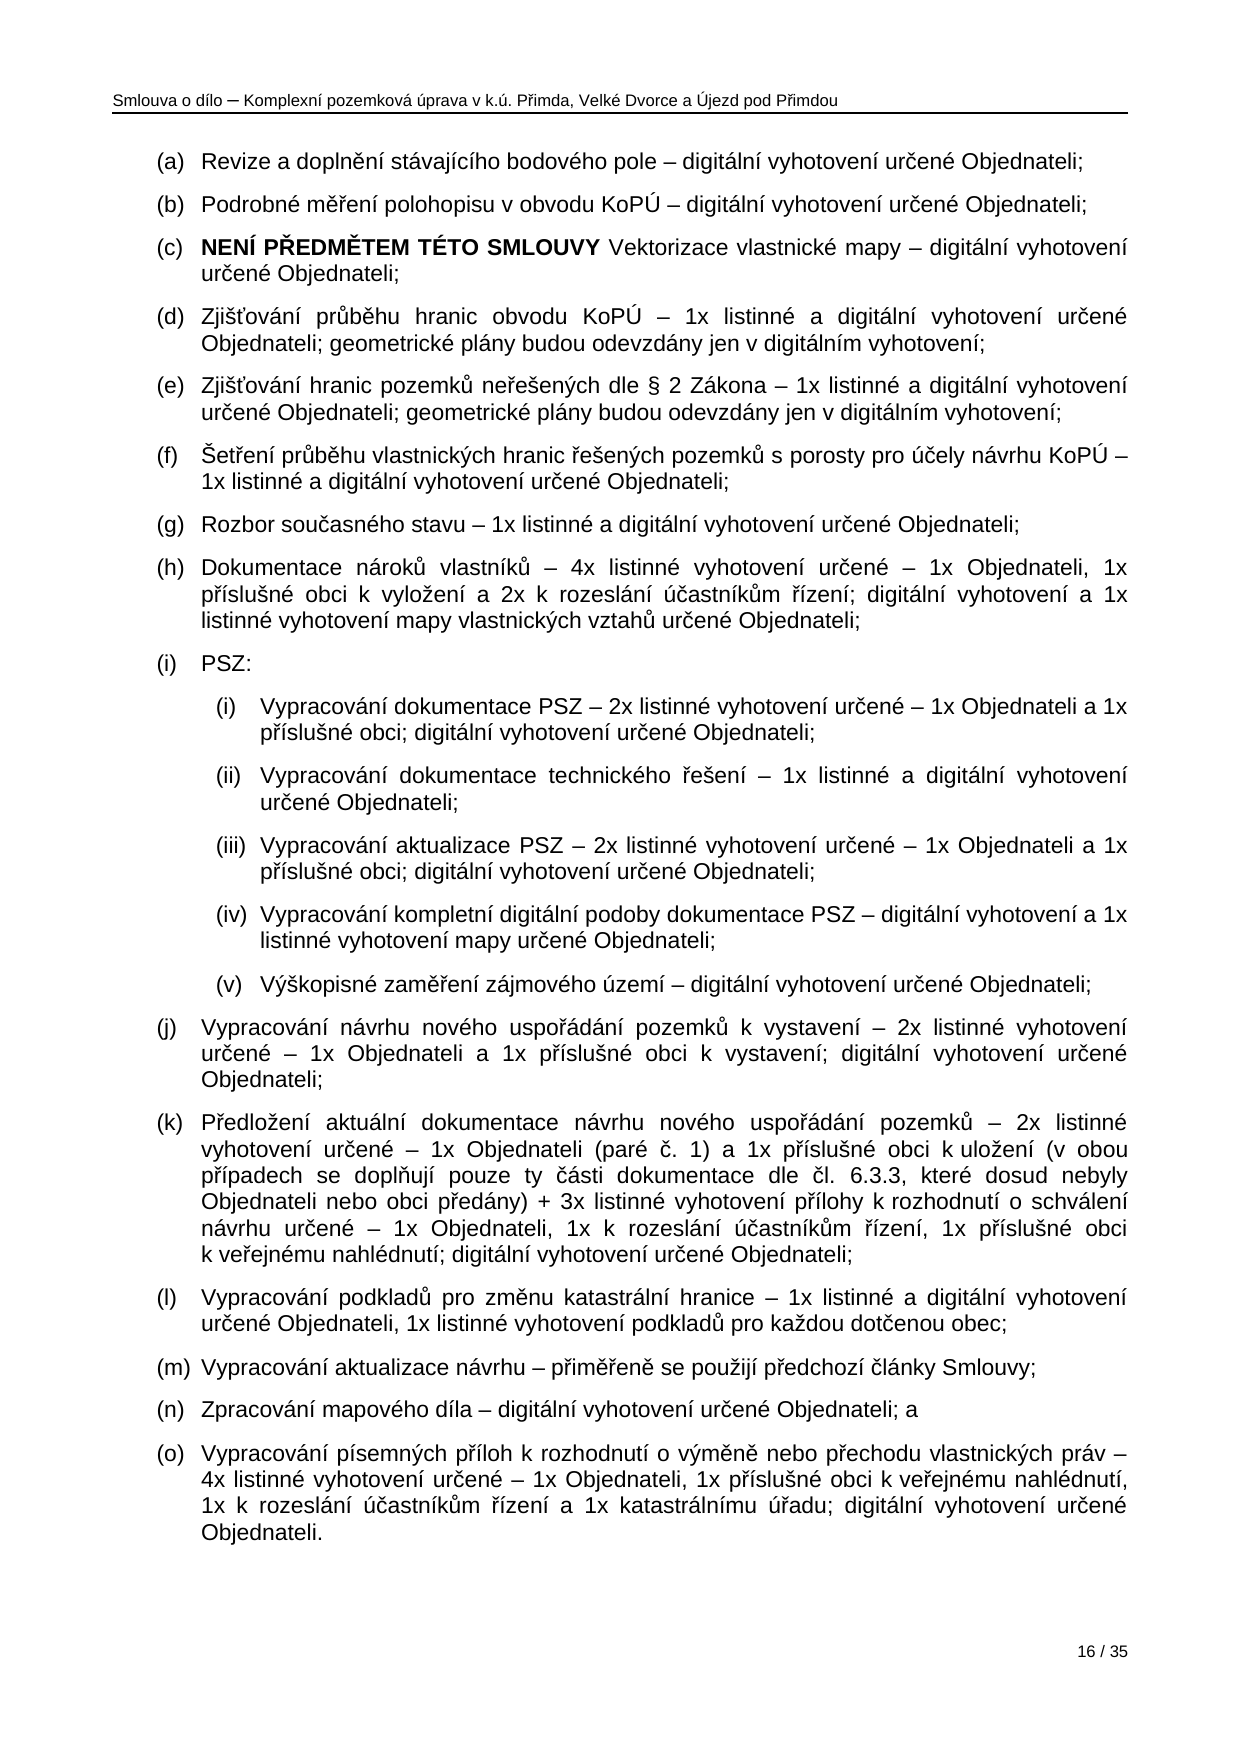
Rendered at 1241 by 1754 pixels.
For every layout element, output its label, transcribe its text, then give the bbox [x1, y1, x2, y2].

list Revize a doplnění stávajícího bodového pole – digitální vyhotovení určené Objednateli; [156, 148, 1128, 174]
list Vypracování dokumentace PSZ – 2x listinné vyhotovení určené – 1x Objednateli a 1x příslušné obci; digitální vyhotovení určené Objednateli; [216, 693, 1128, 746]
list Vypracování podkladů pro změnu katastrální hranice – 1x listinné a digitální vyhotovení určené Objednateli, 1x listinné vyhotovení podkladů pro každou dotčenou obec; [156, 1284, 1128, 1337]
list Zjišťování hranic pozemků neřešených dle § 2 Zákona – 1x listinné a digitální vyhotovení určené Objednateli; geometrické plány budou odevzdány jen v digitálním vyhotovení; [156, 372, 1128, 425]
list Vypracování dokumentace technického řešení – 1x listinné a digitální vyhotovení určené Objednateli; [216, 762, 1128, 815]
list Vypracování písemných příloh k rozhodnutí o výměně nebo přechodu vlastnických práv – 4x listinné vyhotovení určené – 1x Objednateli, 1x příslušné obci k veřejnému nahlédnutí, 1x k rozeslání účastníkům řízení a 1x katastrálnímu úřadu; digitální vyhotovení určené Objednateli. [156, 1439, 1128, 1545]
list Dokumentace nároků vlastníků – 4x listinné vyhotovení určené – 1x Objednateli, 1x příslušné obci k vyložení a 2x k rozeslání účastníkům řízení; digitální vyhotovení a 1x listinné vyhotovení mapy vlastnických vztahů určené Objednateli; [156, 554, 1128, 633]
list Předložení aktuální dokumentace návrhu nového uspořádání pozemků – 2x listinné vyhotovení určené – 1x Objednateli (paré č. 1) a 1x příslušné obci k uložení (v obou případech se doplňují pouze ty části dokumentace dle čl. 6.3.3, které dosud nebyly Objednateli nebo obci předány) + 3x listinné vyhotovení přílohy k rozhodnutí o schválení návrhu určené – 1x Objednateli, 1x k rozeslání účastníkům řízení, 1x příslušné obci k veřejnému nahlédnutí; digitální vyhotovení určené Objednateli; [156, 1109, 1128, 1267]
list NENÍ PŘEDMĚTEM TÉTO SMLOUVY Vektorizace vlastnické mapy – digitální vyhotovení určené Objednateli; [156, 234, 1128, 286]
list Vypracování aktualizace návrhu – přiměřeně se použijí předchozí články Smlouvy; [156, 1353, 1128, 1380]
list Výškopisné zaměření zájmového území – digitální vyhotovení určené Objednateli; [216, 971, 1128, 997]
list PSZ: [156, 650, 1128, 676]
list Vypracování aktualizace PSZ – 2x listinné vyhotovení určené – 1x Objednateli a 1x příslušné obci; digitální vyhotovení určené Objednateli; [216, 832, 1128, 884]
list Šetření průběhu vlastnických hranic řešených pozemků s porosty pro účely návrhu KoPÚ – 1x listinné a digitální vyhotovení určené Objednateli; [156, 442, 1128, 494]
list Podrobné měření polohopisu v obvodu KoPÚ – digitální vyhotovení určené Objednateli; [156, 191, 1128, 217]
list Zpracování mapového díla – digitální vyhotovení určené Objednateli; a [156, 1396, 1128, 1423]
list Vypracování kompletní digitální podoby dokumentace PSZ – digitální vyhotovení a 1x listinné vyhotovení mapy určené Objednateli; [216, 901, 1128, 954]
list Rozbor současného stavu – 1x listinné a digitální vyhotovení určené Objednateli; [156, 511, 1128, 538]
list Zjišťování průběhu hranic obvodu KoPÚ – 1x listinné a digitální vyhotovení určené Objednateli; geometrické plány budou odevzdány jen v digitálním vyhotovení; [156, 303, 1128, 356]
list Vypracování návrhu nového uspořádání pozemků k vystavení – 2x listinné vyhotovení určené – 1x Objednateli a 1x příslušné obci k vystavení; digitální vyhotovení určené Objednateli; [156, 1013, 1128, 1093]
